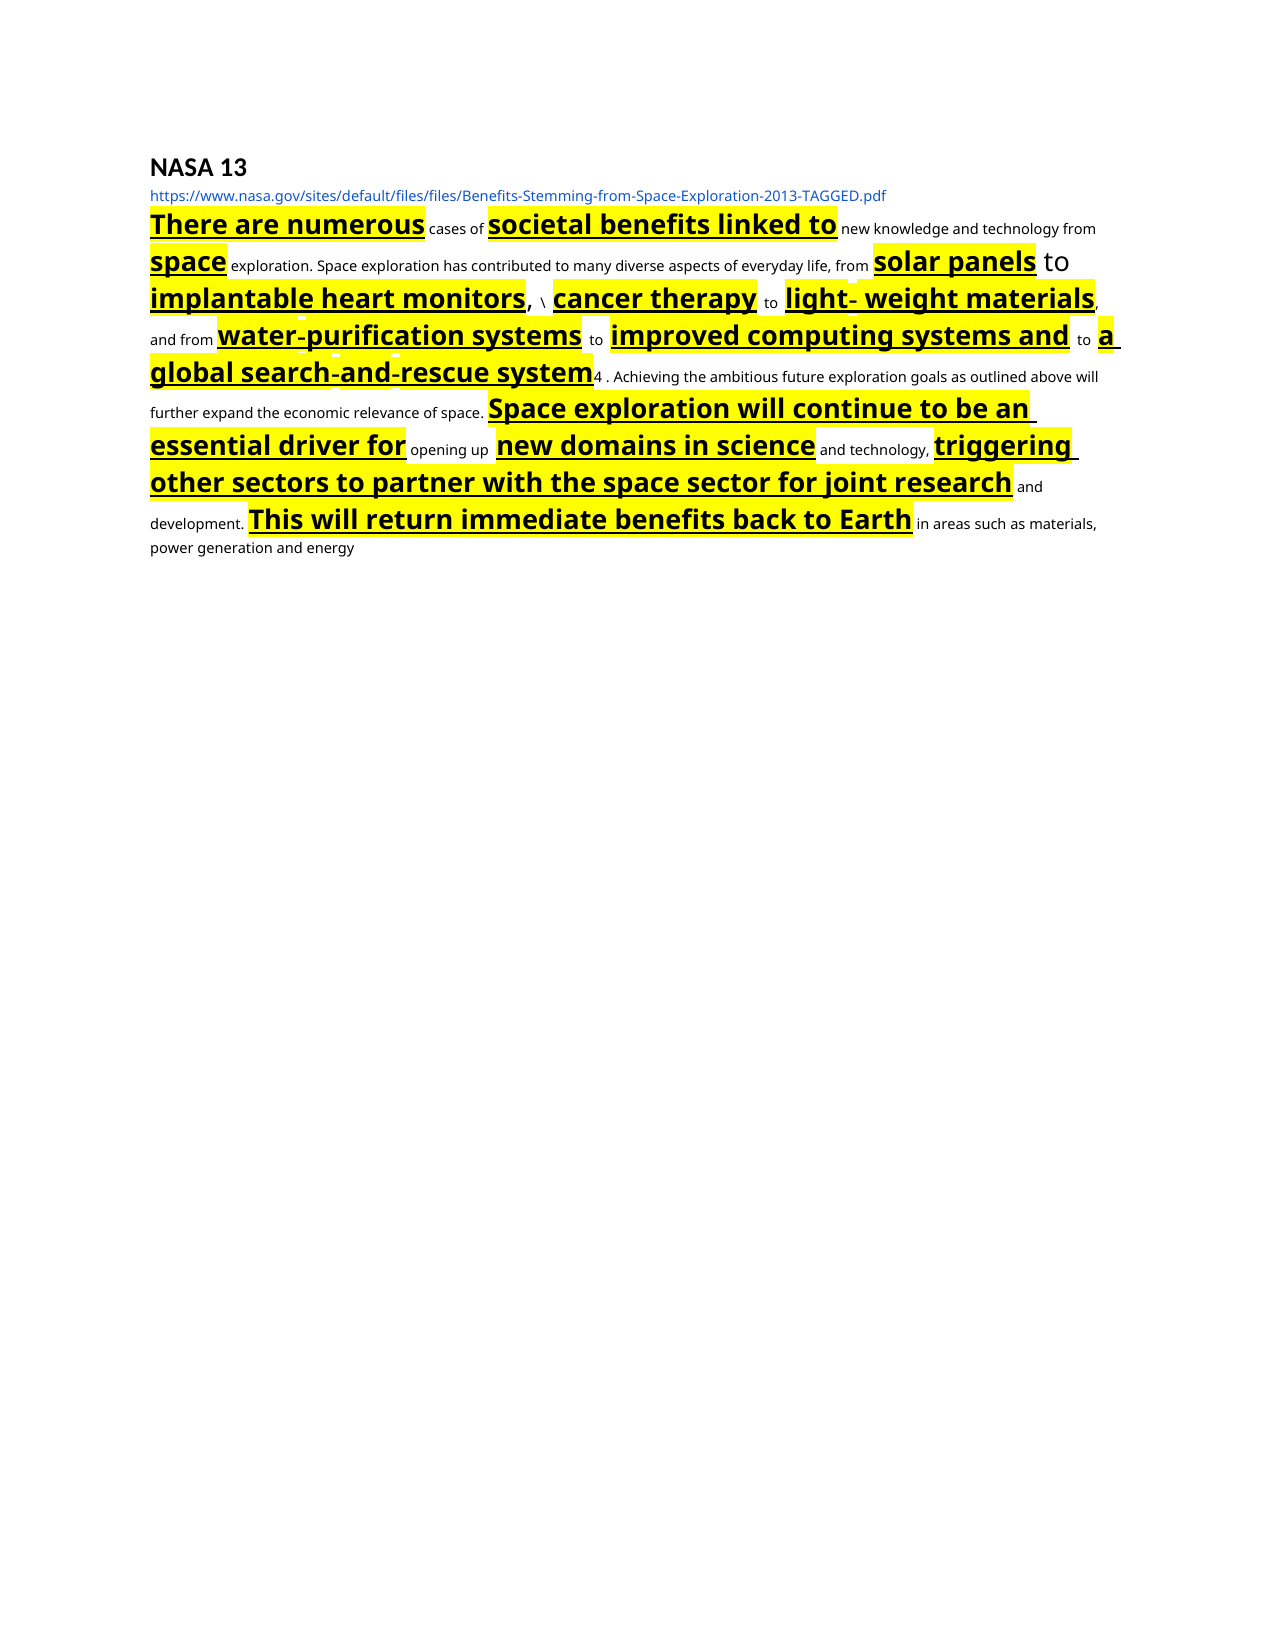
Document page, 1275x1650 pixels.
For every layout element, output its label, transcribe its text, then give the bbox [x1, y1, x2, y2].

subtitle NASA 13 [150, 150, 1125, 183]
text https://www.nasa.gov/sites/default/files/files/Benefits-Stemming-from-Space-Exploration-2013-TAGGED.pdf [150, 186, 1125, 206]
text There are numerous cases of societal benefits linked to new knowledge and technology from space exploration. Space exploration has contributed to many diverse aspects of everyday life, from solar panels to implantable heart monitors, \ cancer therapy to light‐ weight materials, and from water‐purification systems to improved computing systems and to a global search‐and‐rescue system4 . Achieving the ambitious future exploration goals as outlined above will further expand the economic relevance of space. Space exploration will continue to be an essential driver for opening up new domains in science and technology, triggering other sectors to partner with the space sector for joint research and development. This will return immediate benefits back to Earth in areas such as materials, power generation and energy [150, 206, 1125, 557]
